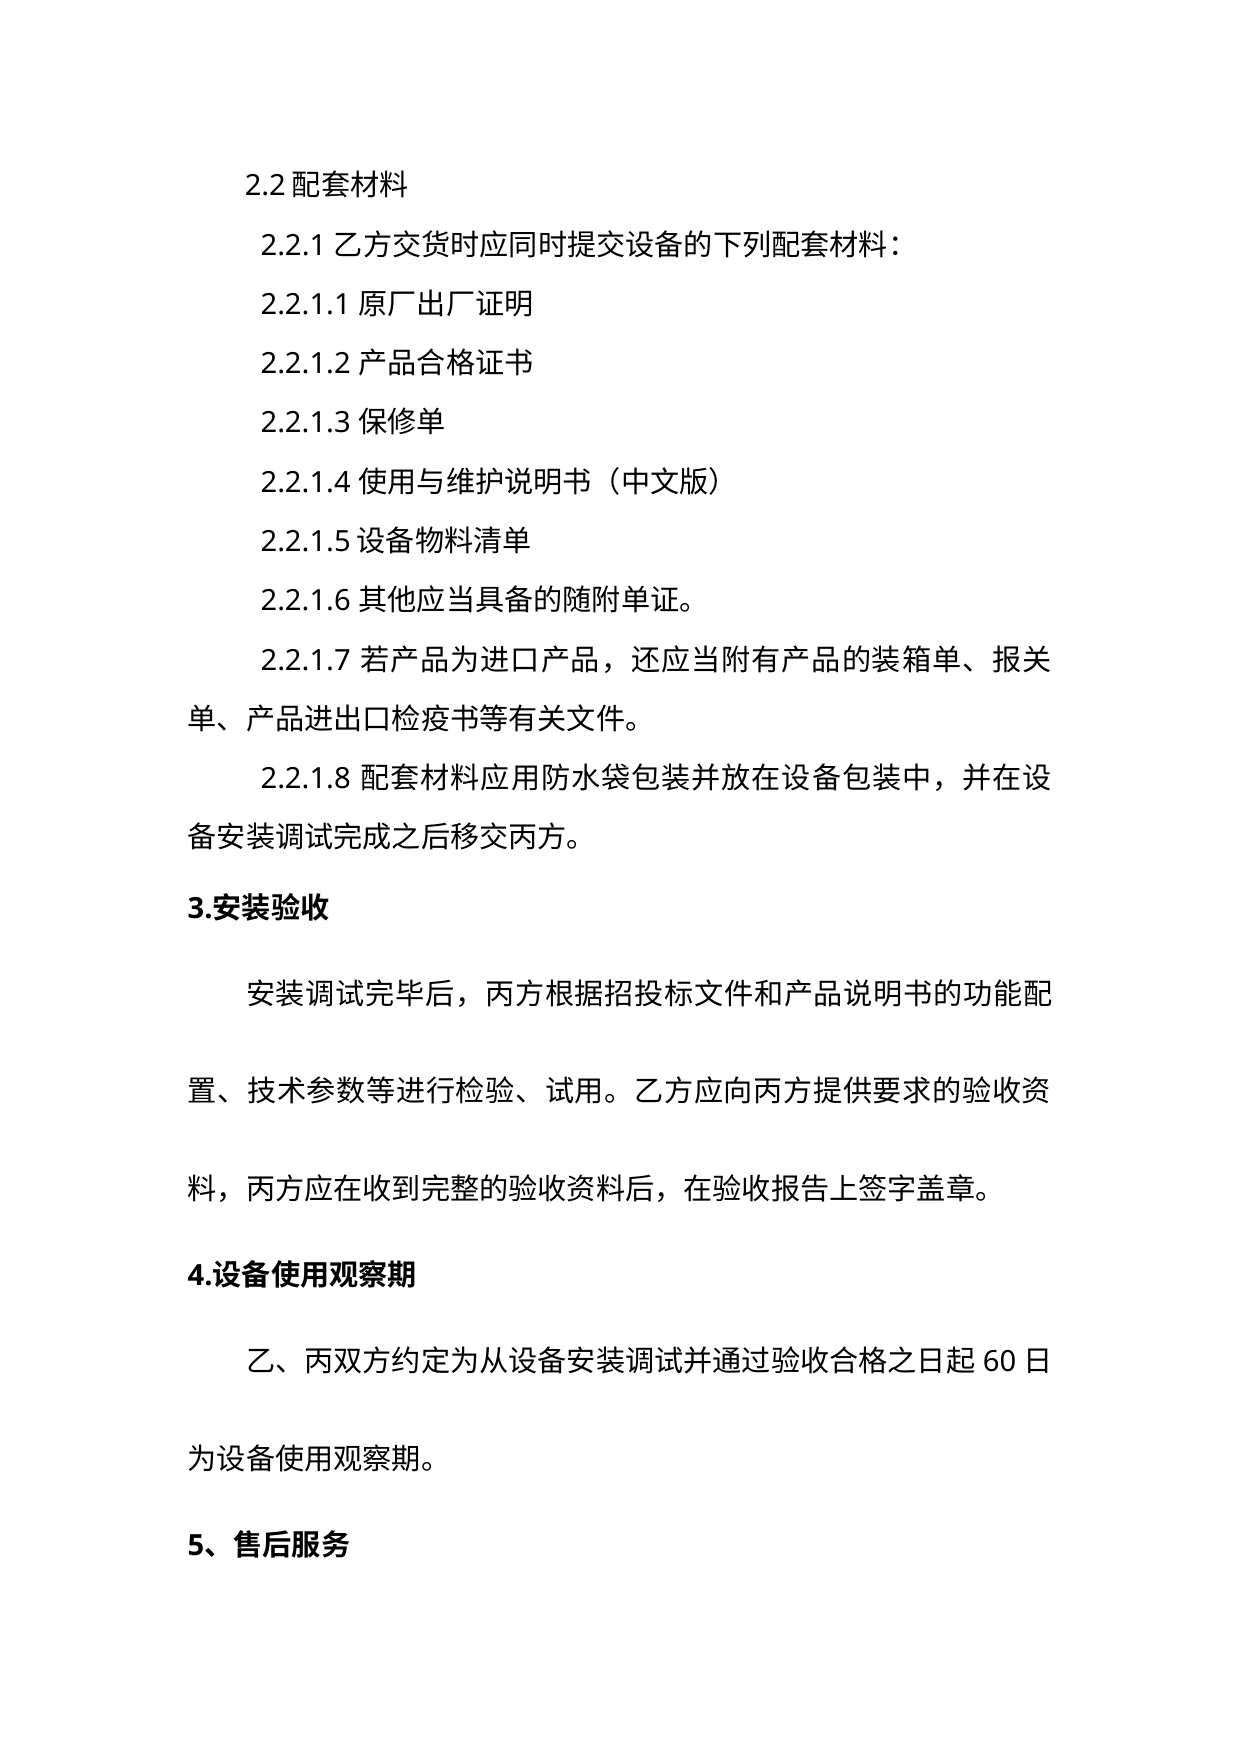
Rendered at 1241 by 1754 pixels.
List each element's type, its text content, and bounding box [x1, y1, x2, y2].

text 3.安装验收 [187, 873, 1053, 938]
text 2.2.1.2 产品合格证书 [187, 340, 1053, 382]
text 5、售后服务 [187, 1510, 1053, 1575]
text 2.2.1.7 若产品为进口产品，还应当附有产品的装箱单、报关单、产品进出口检疫书等有关文件。 [187, 636, 1053, 738]
text 2.2.1.1 原厂出厂证明 [187, 281, 1053, 323]
text 2.2配套材料 [187, 162, 1053, 204]
text 2.2.1 乙方交货时应同时提交设备的下列配套材料： [187, 221, 1053, 264]
text 4.设备使用观察期 [187, 1240, 1053, 1305]
text 2.2.1.4 使用与维护说明书（中文版） [187, 458, 1053, 501]
text 2.2.1.3 保修单 [187, 399, 1053, 441]
text 2.2.1.6 其他应当具备的随附单证。 [187, 577, 1053, 619]
text 2.2.1.5设备物料清单 [187, 518, 1053, 560]
text 乙、丙双方约定为从设备安装调试并通过验收合格之日起 60 日为设备使用观察期。 [187, 1326, 1053, 1489]
text 安装调试完毕后，丙方根据招投标文件和产品说明书的功能配置、技术参数等进行检验、试用。乙方应向丙方提供要求的验收资料，丙方应在收到完整的验收资料后，在验收报告上签字盖章。 [187, 959, 1053, 1219]
text 2.2.1.8 配套材料应用防水袋包装并放在设备包装中，并在设备安装调试完成之后移交丙方。 [187, 754, 1053, 856]
